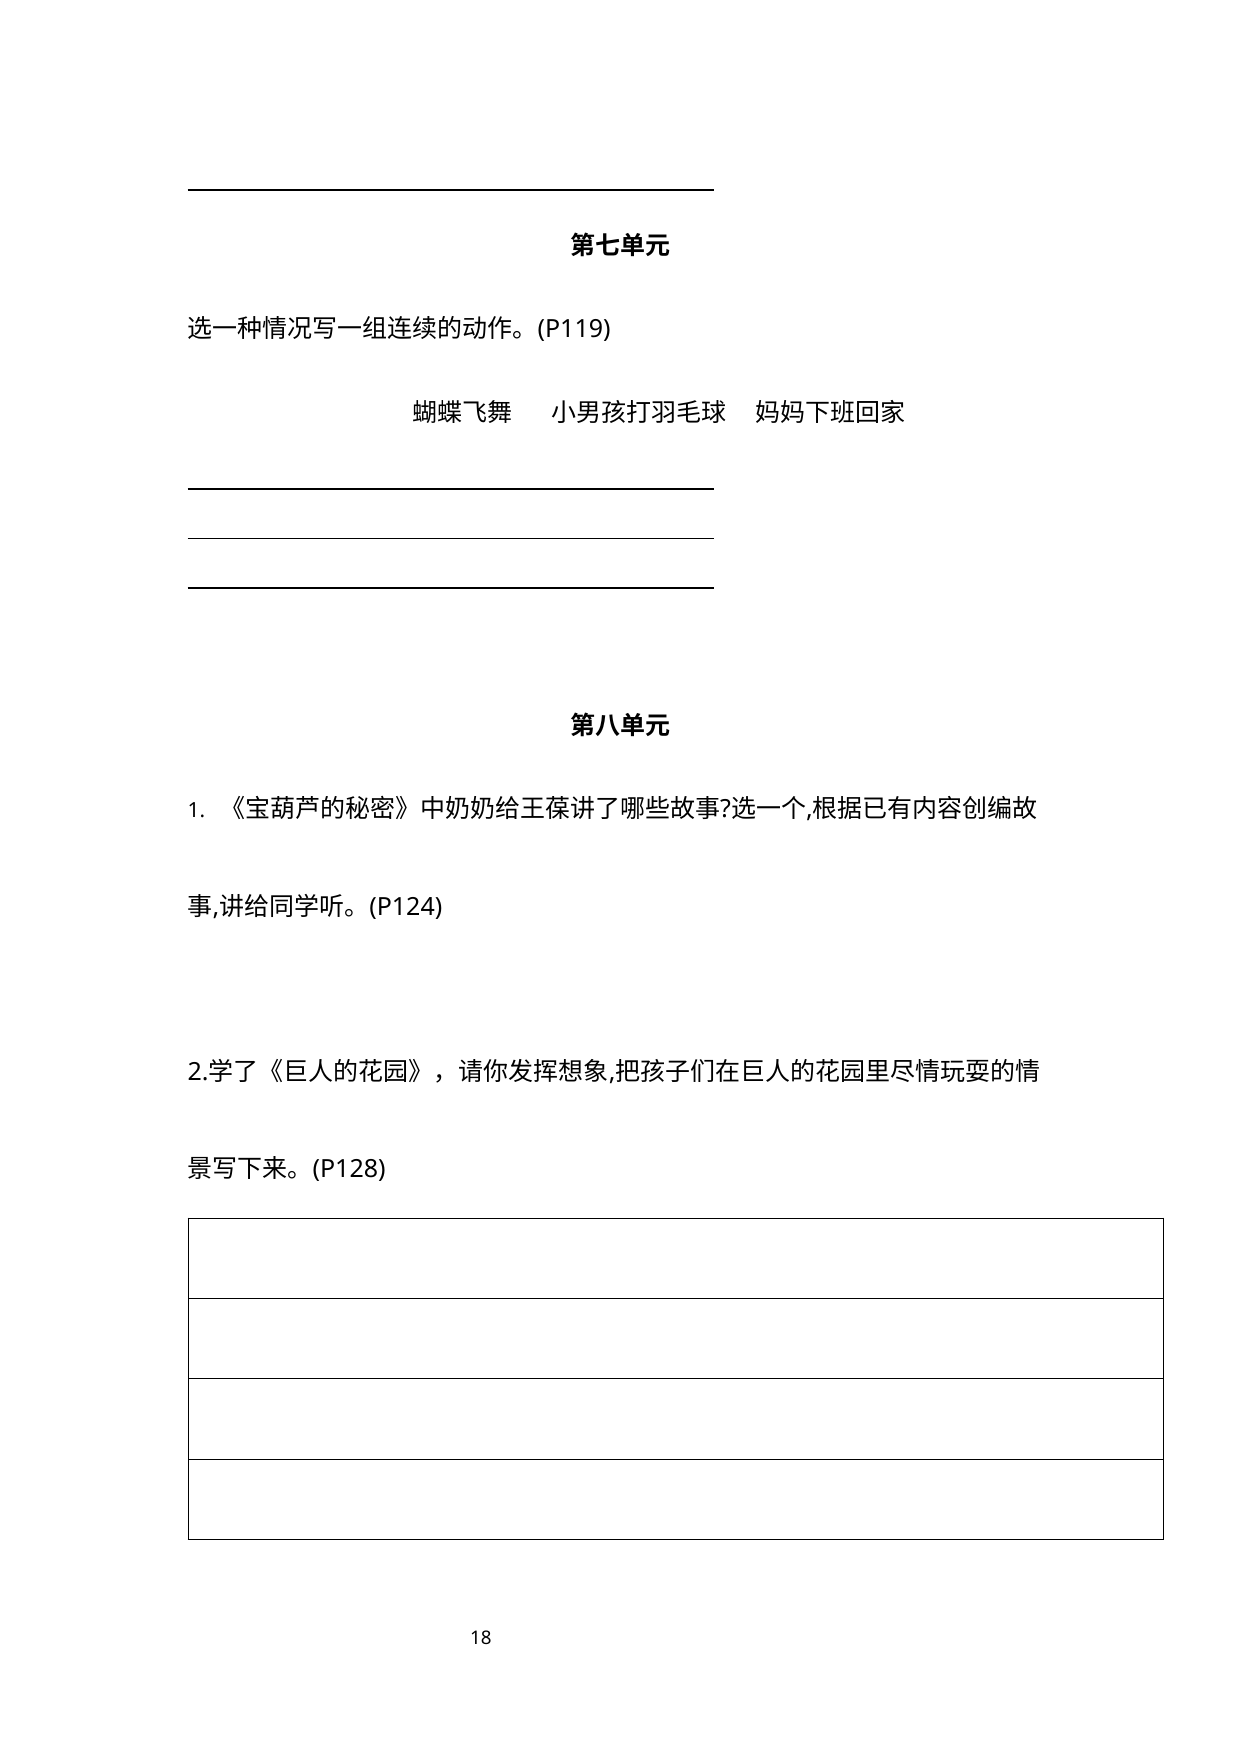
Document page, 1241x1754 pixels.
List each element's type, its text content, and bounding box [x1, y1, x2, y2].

list 《宝葫芦的秘密》中奶奶给王葆讲了哪些故事?选一个,根据已有内容创编故事,讲给同学听。(P124) [187, 774, 1053, 937]
table_cell [189, 1460, 1163, 1539]
table_cell [189, 1379, 1163, 1458]
text 蝴蝶飞舞 小男孩打羽毛球 妈妈下班回家 [187, 378, 1053, 443]
text 第八单元 [187, 691, 1053, 756]
text 第七单元 [187, 211, 1053, 276]
table_cell [189, 1299, 1163, 1378]
table_header [189, 1219, 1163, 1298]
text 选一种情况写一组连续的动作。(P119) [187, 294, 1053, 359]
text 2.学了《巨人的花园》，请你发挥想象,把孩子们在巨人的花园里尽情玩耍的情景写下来。(P128) [187, 1037, 1053, 1199]
